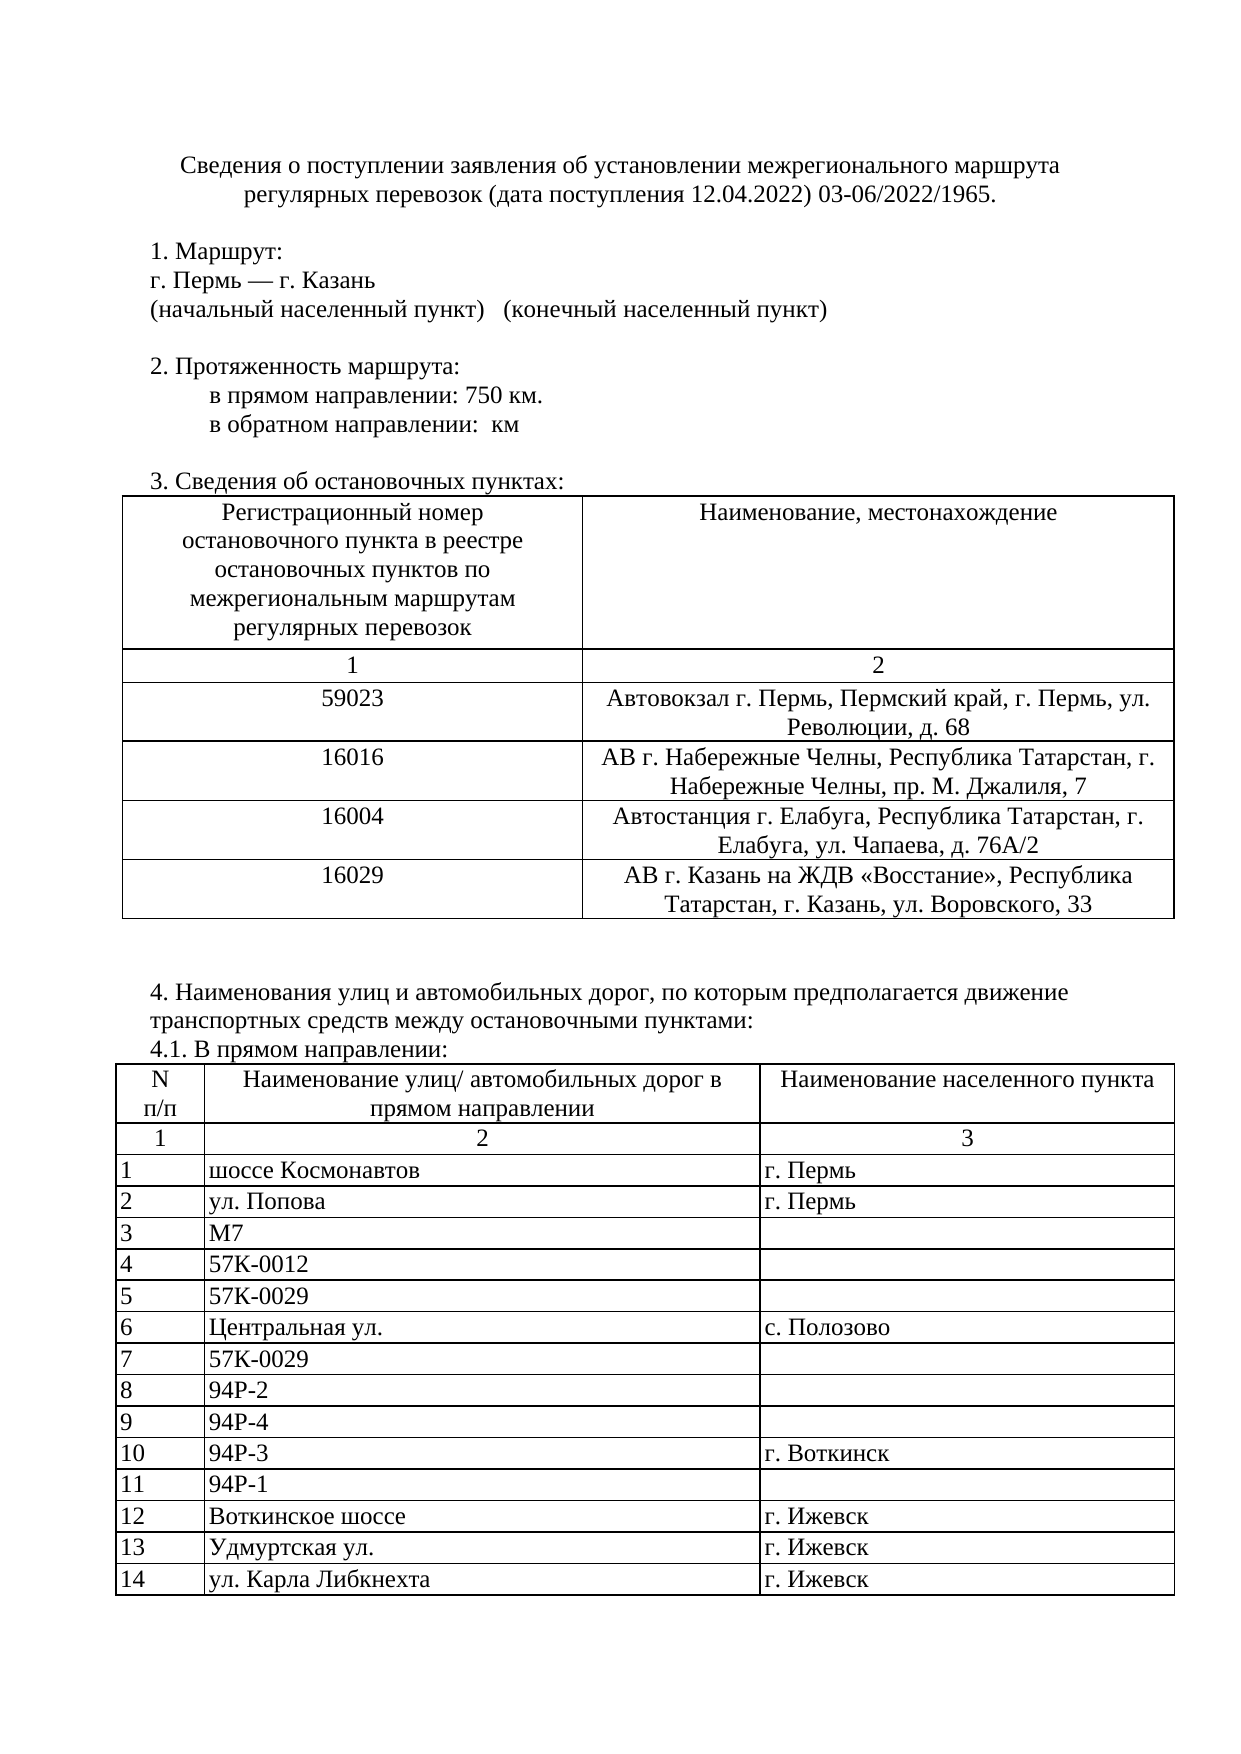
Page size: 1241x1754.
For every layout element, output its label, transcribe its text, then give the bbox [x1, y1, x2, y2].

table_cell ул. Карла Либкнехта [205, 1564, 759, 1594]
table_cell [761, 1281, 1174, 1311]
table_cell 16004 [123, 801, 582, 858]
text г. Пермь — г. Казань [150, 265, 1090, 294]
table_cell г. Ижевск [761, 1564, 1174, 1594]
table_cell с. Полозово [761, 1312, 1174, 1342]
table_cell 8 [117, 1375, 204, 1405]
table_cell г. Ижевск [761, 1533, 1174, 1562]
table_cell [761, 1344, 1174, 1374]
table_cell 57К-0029 [205, 1281, 759, 1311]
table_cell 1 [117, 1155, 204, 1185]
table_cell 59023 [123, 683, 582, 740]
table_cell 4 [117, 1250, 204, 1279]
table_cell Удмуртская ул. [205, 1533, 759, 1562]
table_cell шоссе Космонавтов [205, 1155, 759, 1185]
table_cell 12 [117, 1501, 204, 1531]
text в прямом направлении: 750 км. [150, 380, 1090, 409]
table_cell [761, 1470, 1174, 1499]
table_cell Центральная ул. [205, 1312, 759, 1342]
table_cell 94Р-3 [205, 1438, 759, 1468]
table_cell 5 [117, 1281, 204, 1311]
table_cell 3 [117, 1218, 204, 1248]
table_cell 1 [123, 650, 582, 681]
table_cell 13 [117, 1533, 204, 1562]
table_cell 57К-0012 [205, 1250, 759, 1279]
table_cell 94Р-1 [205, 1470, 759, 1499]
text 1. Маршрут: [150, 236, 1090, 265]
table_cell ул. Попова [205, 1187, 759, 1216]
text 3. Сведения об остановочных пунктах: [150, 466, 1090, 495]
table_header Наименование улиц/ автомобильных дорог в прямом направлении [205, 1065, 759, 1122]
table_cell 7 [117, 1344, 204, 1374]
table_cell [761, 1407, 1174, 1437]
table_cell [761, 1218, 1174, 1248]
table_cell 94Р-4 [205, 1407, 759, 1437]
table_cell 2 [205, 1124, 759, 1153]
table_header N п/п [117, 1065, 204, 1122]
table_cell [761, 1250, 1174, 1279]
text 4.1. В прямом направлении: [150, 1034, 1090, 1063]
text Сведения о поступлении заявления об установлении межрегионального маршрута регулярных перевозок (дата поступления 12.04.2022) 03-06/2022/1965. [150, 150, 1090, 207]
table_cell Воткинское шоссе [205, 1501, 759, 1531]
table_cell 10 [117, 1438, 204, 1468]
table_cell 11 [117, 1470, 204, 1499]
table_cell 9 [117, 1407, 204, 1437]
table_cell г. Пермь [761, 1187, 1174, 1216]
table_cell 16016 [123, 742, 582, 799]
table_cell АВ г. Набережные Челны, Республика Татарстан, г. Набережные Челны, пр. М. Джалиля, 7 [583, 742, 1173, 799]
table_cell 2 [583, 650, 1173, 681]
table_cell 57К-0029 [205, 1344, 759, 1374]
text 4. Наименования улиц и автомобильных дорог, по которым предполагается движение транспортных средств между остановочными пунктами: [150, 977, 1090, 1034]
table_cell 14 [117, 1564, 204, 1594]
table_cell 2 [117, 1187, 204, 1216]
table_cell г. Воткинск [761, 1438, 1174, 1468]
table_header Наименование населенного пункта [761, 1065, 1174, 1122]
text в обратном направлении: км [150, 409, 1090, 437]
table_cell АВ г. Казань на ЖДВ «Восстание», Республика Татарстан, г. Казань, ул. Воровского, 33 [583, 860, 1173, 918]
table_cell г. Ижевск [761, 1501, 1174, 1531]
table_cell 1 [117, 1124, 204, 1153]
table_cell М7 [205, 1218, 759, 1248]
table_header Наименование, местонахождение [583, 497, 1173, 648]
table_cell 6 [117, 1312, 204, 1342]
table_cell Автовокзал г. Пермь, Пермский край, г. Пермь, ул. Революции, д. 68 [583, 683, 1173, 740]
text (начальный населенный пункт) (конечный населенный пункт) [150, 294, 1090, 322]
table_cell Автостанция г. Елабуга, Республика Татарстан, г. Елабуга, ул. Чапаева, д. 76А/2 [583, 801, 1173, 858]
table_cell 94Р-2 [205, 1375, 759, 1405]
text 2. Протяженность маршрута: [150, 351, 1090, 380]
table_header Регистрационный номер остановочного пункта в реестре остановочных пунктов по межрегиональным маршрутам регулярных перевозок [123, 497, 582, 648]
table_cell г. Пермь [761, 1155, 1174, 1185]
table_cell [761, 1375, 1174, 1405]
table_cell 3 [761, 1124, 1174, 1153]
table_cell 16029 [123, 860, 582, 918]
